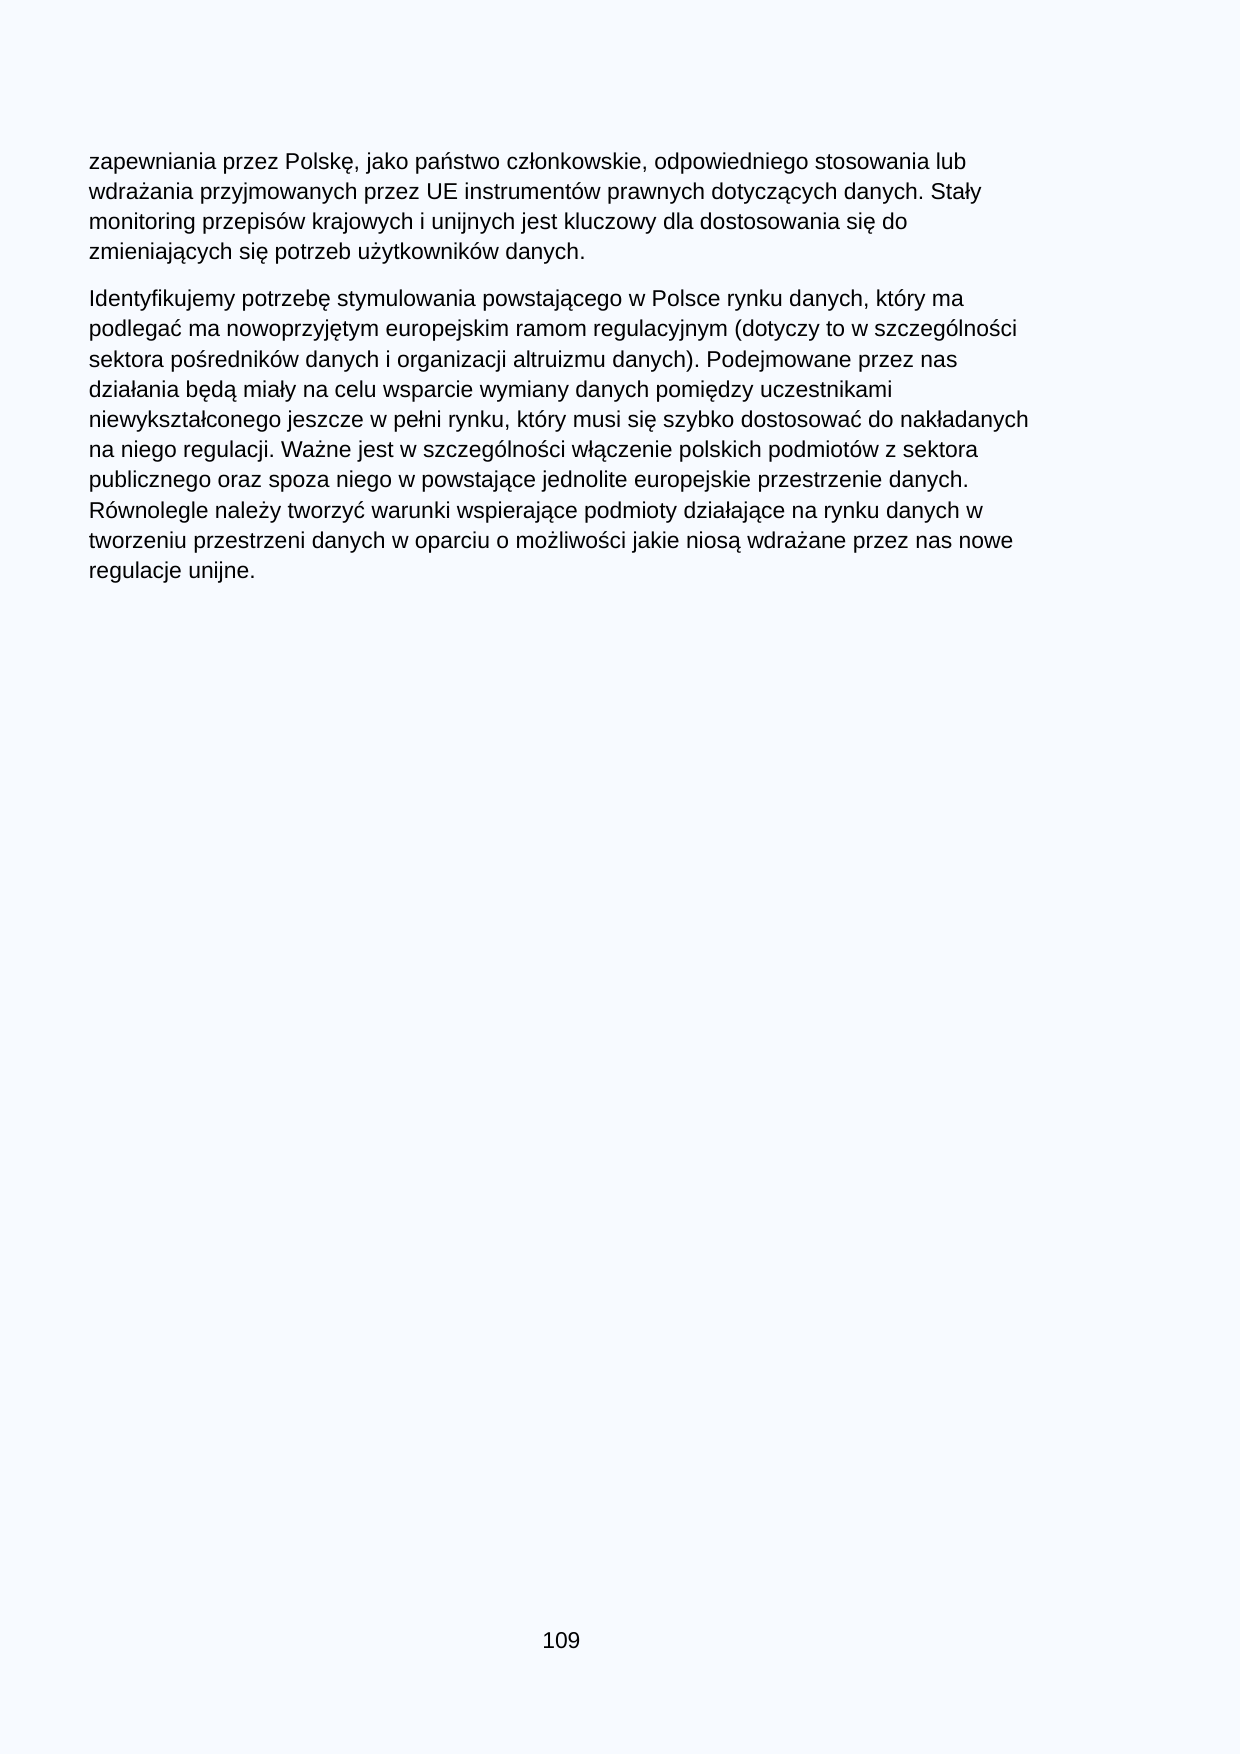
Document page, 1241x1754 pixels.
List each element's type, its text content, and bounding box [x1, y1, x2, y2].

text Identyfikujemy potrzebę stymulowania powstającego w Polsce rynku danych, który ma podlegać ma nowoprzyjętym europejskim ramom regulacyjnym (dotyczy to w szczególności sektora pośredników danych i organizacji altruizmu danych). Podejmowane przez nas działania będą miały na celu wsparcie wymiany danych pomiędzy uczestnikami niewykształconego jeszcze w pełni rynku, który musi się szybko dostosować do nakładanych na niego regulacji. Ważne jest w szczególności włączenie polskich podmiotów z sektora publicznego oraz spoza niego w powstające jednolite europejskie przestrzenie danych. Równolegle należy tworzyć warunki wspierające podmioty działające na rynku danych w tworzeniu przestrzeni danych w oparciu o możliwości jakie niosą wdrażane przez nas nowe regulacje unijne. [89, 285, 1033, 583]
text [89, 148, 1033, 265]
